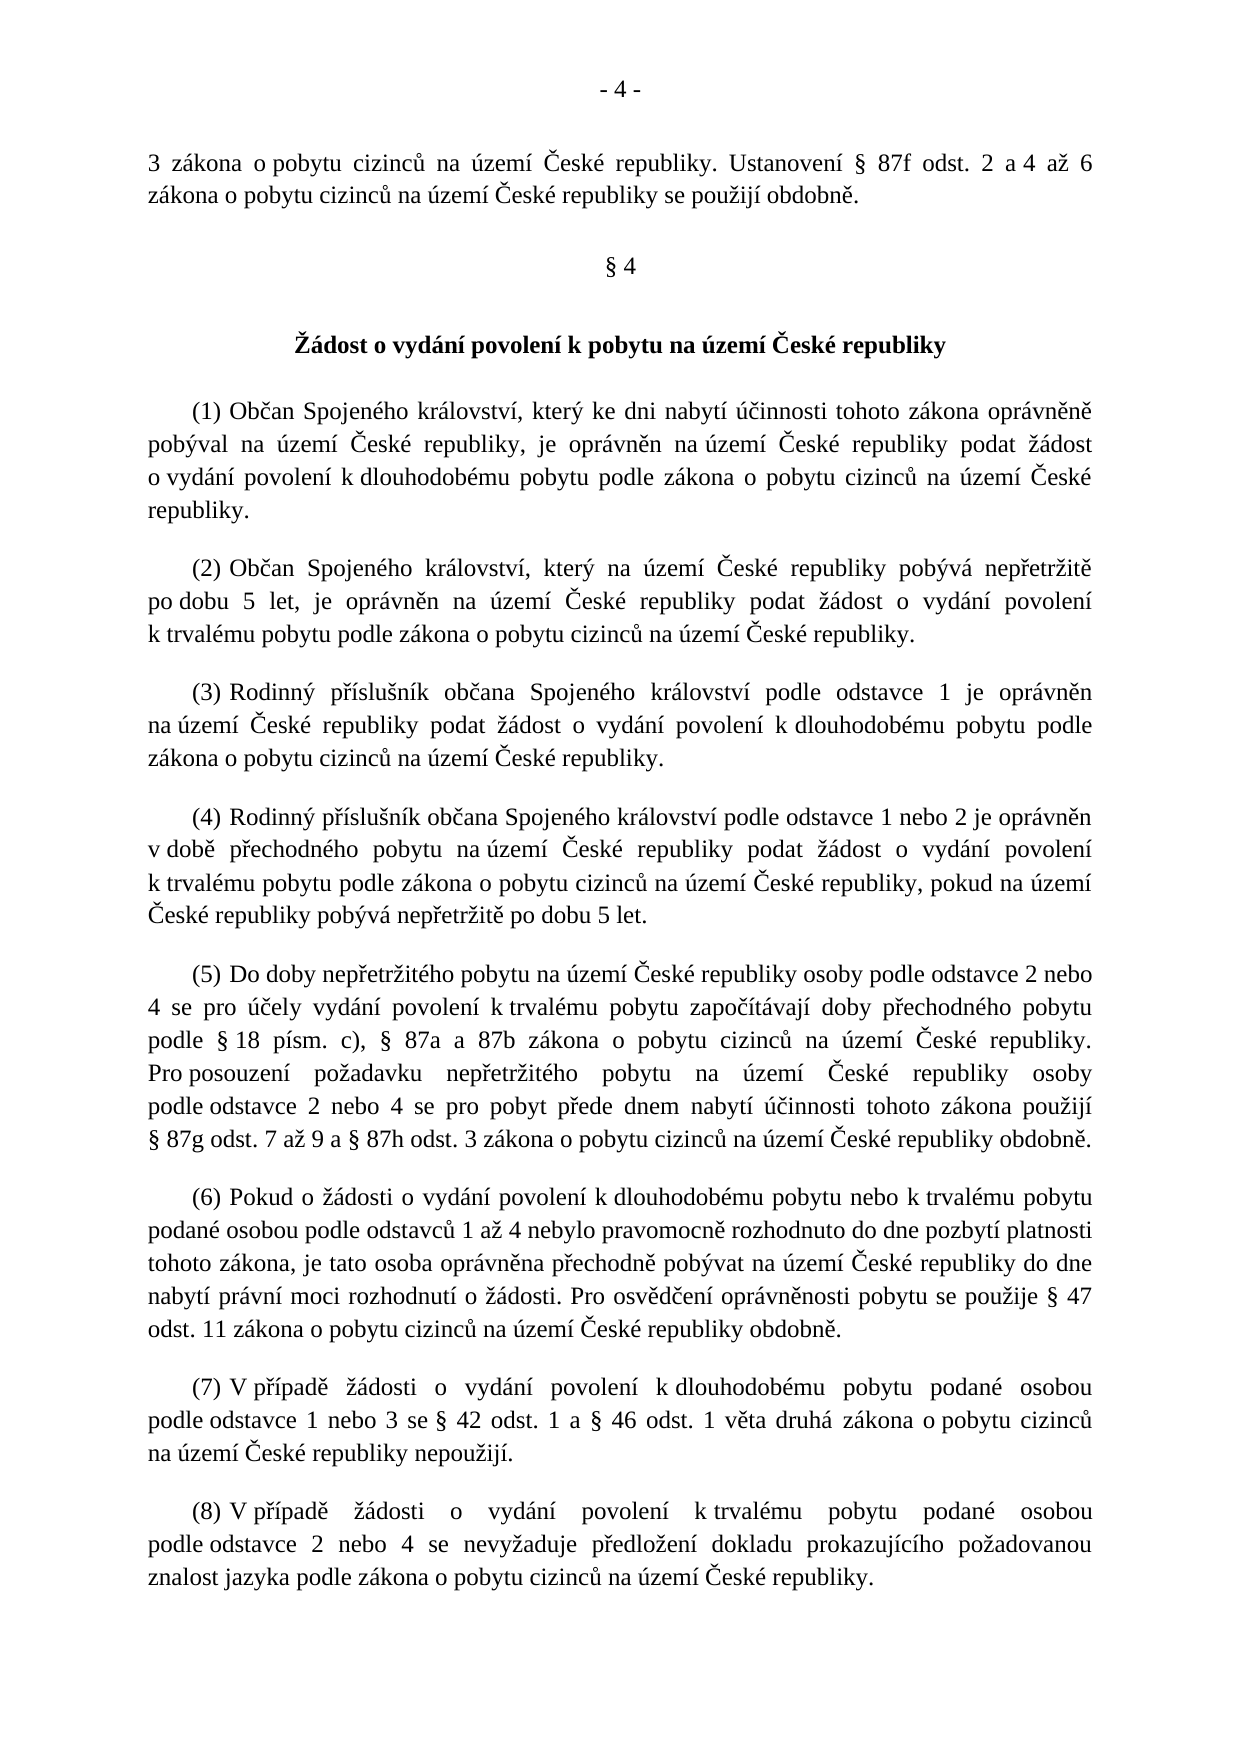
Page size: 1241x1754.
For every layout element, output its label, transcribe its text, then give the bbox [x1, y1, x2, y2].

text Občan Spojeného království, který na území České republiky pobývá nepřetržitě po dobu 5 let, je oprávněn na území České republiky podat žádost o vydání povolení k trvalému pobytu podle zákona o pobytu cizinců na území České republiky. [148, 553, 1093, 648]
text Rodinný příslušník občana Spojeného království podle odstavce 1 nebo 2 je oprávněn v době přechodného pobytu na území České republiky podat žádost o vydání povolení k trvalému pobytu podle zákona o pobytu cizinců na území České republiky, pokud na území České republiky pobývá nepřetržitě po dobu 5 let. [148, 802, 1093, 929]
text V případě žádosti o vydání povolení k trvalému pobytu podané osobou podle odstavce 2 nebo 4 se nevyžaduje předložení dokladu prokazujícího požadovanou znalost jazyka podle zákona o pobytu cizinců na území České republiky. [148, 1496, 1093, 1591]
text § 4 [148, 251, 1093, 280]
text V případě žádosti o vydání povolení k dlouhodobému pobytu podané osobou podle odstavce 1 nebo 3 se § 42 odst. 1 a § 46 odst. 1 věta druhá zákona o pobytu cizinců na území České republiky nepoužijí. [148, 1372, 1093, 1467]
text Rodinný příslušník občana Spojeného království podle odstavce 1 je oprávněn na území České republiky podat žádost o vydání povolení k dlouhodobému pobytu podle zákona o pobytu cizinců na území České republiky. [148, 677, 1093, 772]
text Do doby nepřetržitého pobytu na území České republiky osoby podle odstavce 2 nebo 4 se pro účely vydání povolení k trvalému pobytu započítávají doby přechodného pobytu podle § 18 písm. c), § 87a a 87b zákona o pobytu cizinců na území České republiky. Pro posouzení požadavku nepřetržitého pobytu na území České republiky osoby podle odstavce 2 nebo 4 se pro pobyt přede dnem nabytí účinnosti tohoto zákona použijí § 87g odst. 7 až 9 a § 87h odst. 3 zákona o pobytu cizinců na území České republiky obdobně. [148, 959, 1093, 1152]
text Pokud o žádosti o vydání povolení k dlouhodobému pobytu nebo k trvalému pobytu podané osobou podle odstavců 1 až 4 nebylo pravomocně rozhodnuto do dne pozbytí platnosti tohoto zákona, je tato osoba oprávněna přechodně pobývat na území České republiky do dne nabytí právní moci rozhodnutí o žádosti. Pro osvědčení oprávněnosti pobytu se použije § 47 odst. 11 zákona o pobytu cizinců na území České republiky obdobně. [148, 1182, 1093, 1343]
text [148, 148, 1093, 209]
text Žádost o vydání povolení k pobytu na území České republiky [148, 330, 1093, 359]
list Občan Spojeného království, který ke dni nabytí účinnosti tohoto zákona oprávněně pobýval na území České republiky, je oprávněn na území České republiky podat žádost o vydání povolení k dlouhodobému pobytu podle zákona o pobytu cizinců na území České republiky. [148, 396, 1093, 524]
